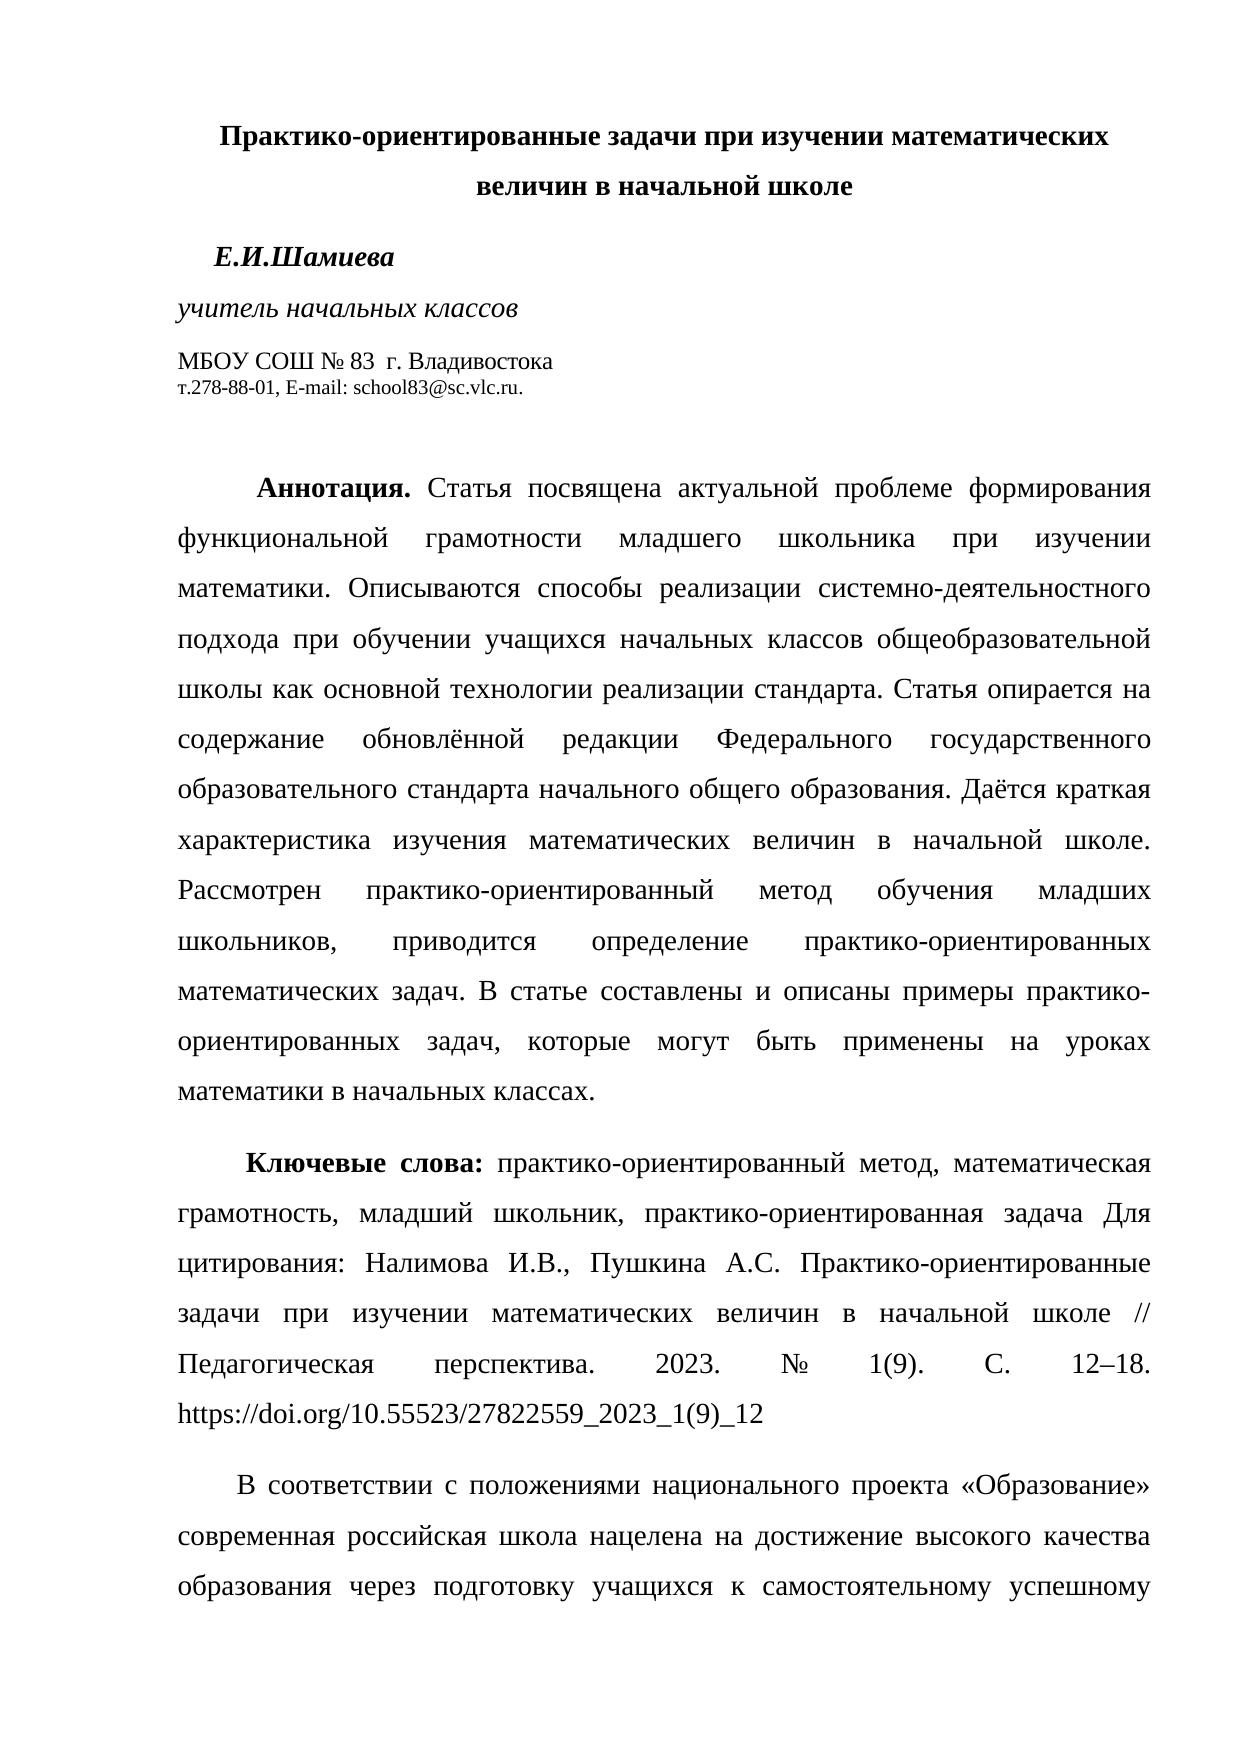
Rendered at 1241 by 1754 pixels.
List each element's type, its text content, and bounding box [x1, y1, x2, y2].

text Практико-ориентированные задачи при изучении математических величин в начальной школе [177, 118, 1152, 202]
text т.278-88-01, E-mail: school83@sc.vlc.ru. [177, 374, 1152, 399]
text учитель начальных классов [177, 290, 1152, 323]
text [177, 1467, 1152, 1602]
text Ключевые слова: практико-ориентированный метод, математическая грамотность, младший школьник, практико-ориентированная задача Для цитирования: Налимова И.В., Пушкина А.С. Практико-ориентированные задачи при изучении математических величин в начальной школе // Педагогическая перспектива. 2023. № 1(9). С. 12–18. https://doi.org/10.55523/27822559_2023_1(9)_12 [177, 1145, 1152, 1430]
text Аннотация. Статья посвящена актуальной проблеме формирования функциональной грамотности младшего школьника при изучении математики. Описываются способы реализации системно-деятельностного подхода при обучении учащихся начальных классов общеобразовательной школы как основной технологии реализации стандарта. Статья опирается на содержание обновлённой редакции Федерального государственного образовательного стандарта начального общего образования. Даётся краткая характеристика изучения математических величин в начальной школе. Рассмотрен практико-ориентированный метод обучения младших школьников, приводится определение практико-ориентированных математических задач. В статье составлены и описаны примеры практико-ориентированных задач, которые могут быть применены на уроках математики в начальных классах. [177, 470, 1152, 1107]
text Е.И.Шамиева [177, 239, 1152, 273]
text МБОУ СОШ № 83 г. Владивостока [177, 349, 1152, 374]
